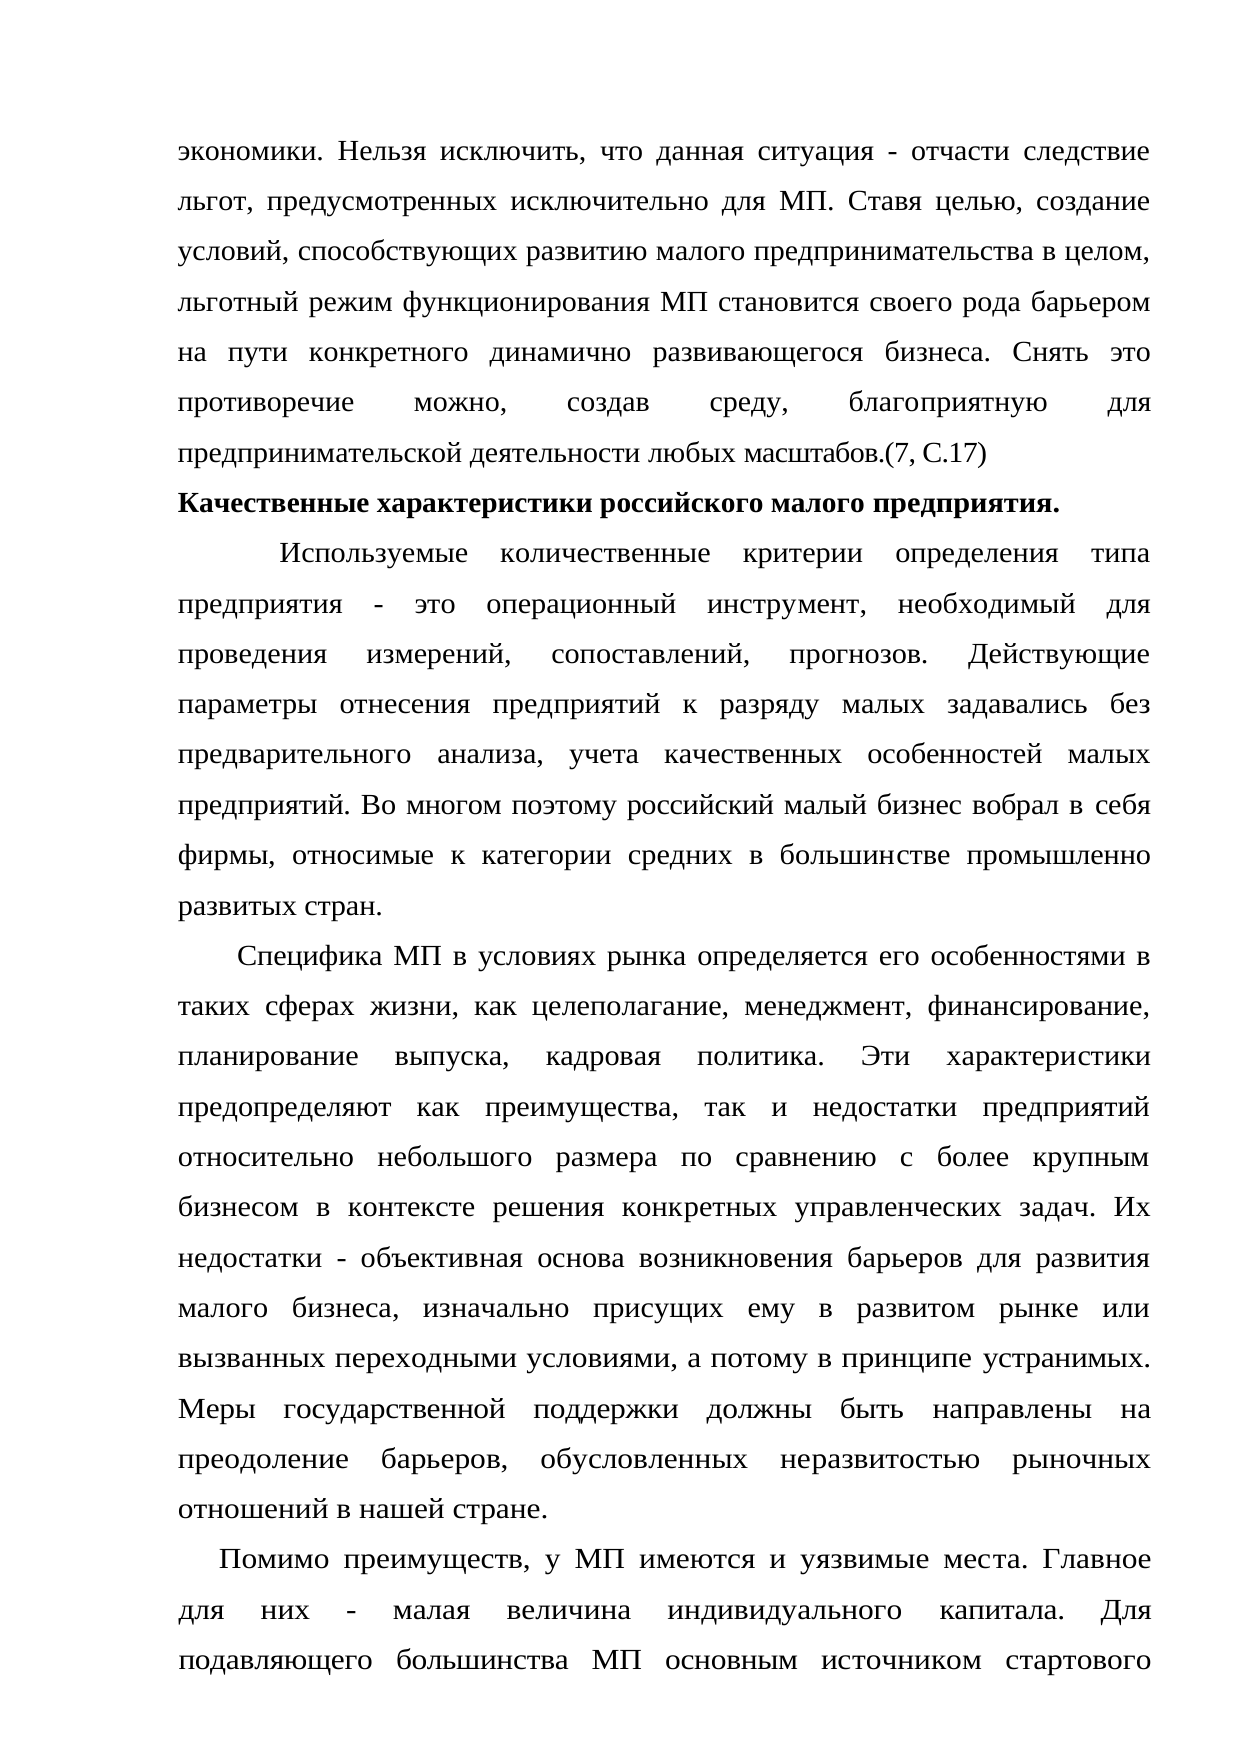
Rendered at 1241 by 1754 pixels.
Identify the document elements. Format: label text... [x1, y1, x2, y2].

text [177, 133, 1152, 468]
text Качественные характеристики российского малого предприятия. [178, 485, 1151, 519]
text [178, 1542, 1152, 1676]
text Используемые количественные критерии определения типа предприятия - это операционный инструмент, необходимый для проведения измерений, сопоставлений, прогнозов. Действующие параметры отнесения предприятий к разряду малых задавались без предварительного анализа, учета качественных особенностей малых предприятий. Во многом поэтому российский малый бизнес вобрал в себя фирмы, относимые к категории средних в большинстве промышленно развитых стран. [178, 535, 1151, 921]
text Специфика МП в условиях рынка определяется его особенностями в таких сферах жизни, как целеполагание, менеджмент, финансирование, планирование выпуска, кадровая политика. Эти характеристики предопределяют как преимущества, так и недостатки предприятий относительно небольшого размера по сравнению с более крупным бизнесом в контексте решения конкретных управленческих задач. Их недостатки - объективная основа возникновения барьеров для развития малого бизнеса, изначально присущих ему в развитом рынке или вызванных переходными условиями, а потому в принципе устранимых. Меры государственной поддержки должны быть направлены на преодоление барьеров, обусловленных неразвитостью рыночных отношений в нашей стране. [178, 938, 1151, 1525]
